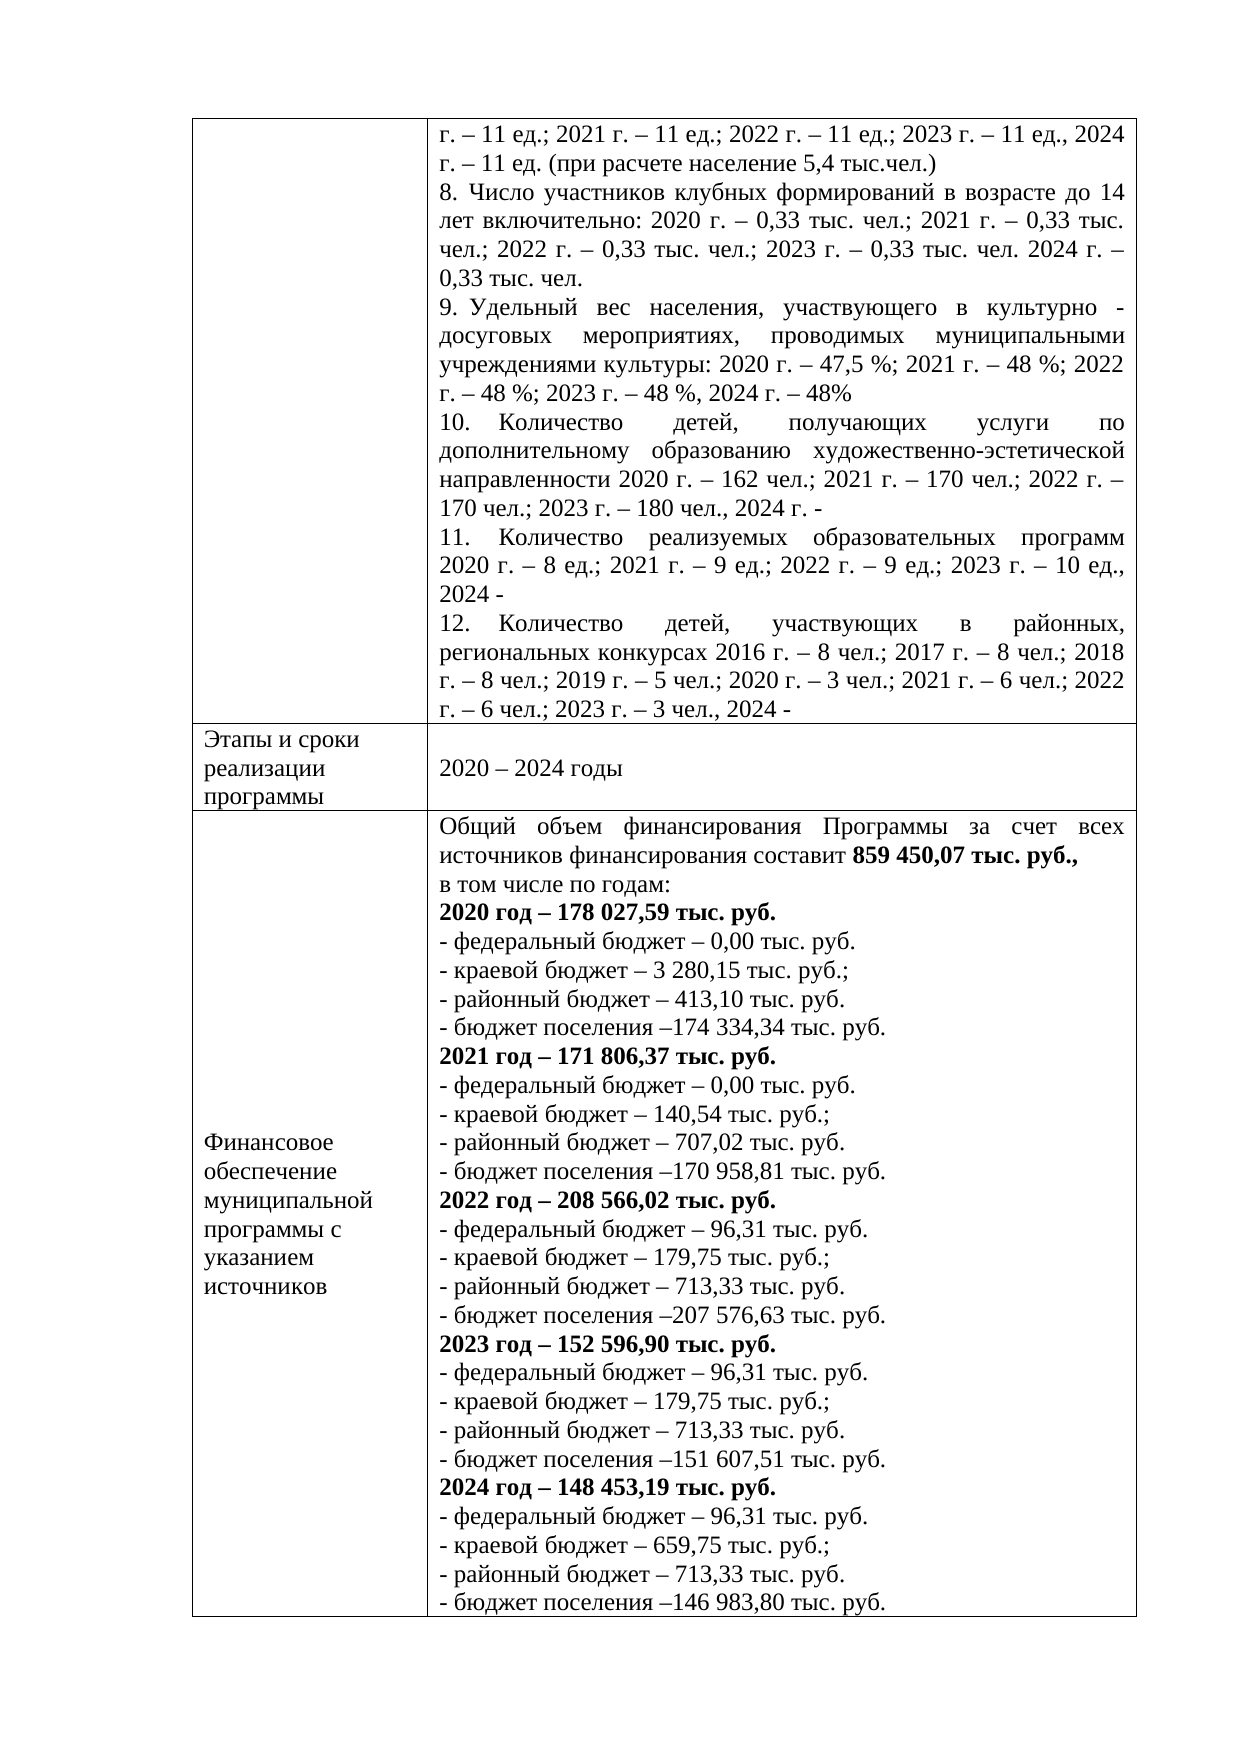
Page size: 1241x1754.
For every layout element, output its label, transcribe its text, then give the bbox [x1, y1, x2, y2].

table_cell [428, 119, 1136, 723]
table_cell Финансовое обеспечение муниципальной программы с указанием источников [193, 811, 427, 1616]
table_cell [193, 119, 427, 723]
table_cell Общий объем финансирования Программы за счет всех источников финансирования составит 859 450,07 тыс. руб., в том числе по годам: 2020 год – 178 027,59 тыс. руб. - федеральный бюджет – 0,00 тыс. руб. - краевой бюджет – 3 280,15 тыс. руб.; - районный бюджет – 413,10 тыс. руб. - бюджет поселения –174 334,34 тыс. руб. 2021 год – 171 806,37 тыс. руб. - федеральный бюджет – 0,00 тыс. руб. - краевой бюджет – 140,54 тыс. руб.; - районный бюджет – 707,02 тыс. руб. - бюджет поселения –170 958,81 тыс. руб. 2022 год – 208 566,02 тыс. руб. - федеральный бюджет – 96,31 тыс. руб. - краевой бюджет – 179,75 тыс. руб.; - районный бюджет – 713,33 тыс. руб. - бюджет поселения –207 576,63 тыс. руб. 2023 год – 152 596,90 тыс. руб. - федеральный бюджет – 96,31 тыс. руб. - краевой бюджет – 179,75 тыс. руб.; - районный бюджет – 713,33 тыс. руб. - бюджет поселения –151 607,51 тыс. руб. 2024 год – 148 453,19 тыс. руб. - федеральный бюджет – 96,31 тыс. руб. - краевой бюджет – 659,75 тыс. руб.; - районный бюджет – 713,33 тыс. руб. - бюджет поселения –146 983,80 тыс. руб. [428, 811, 1136, 1616]
table_cell Этапы и сроки реализации программы [193, 724, 427, 810]
table_cell 2020 – 2024 годы [428, 724, 1136, 810]
